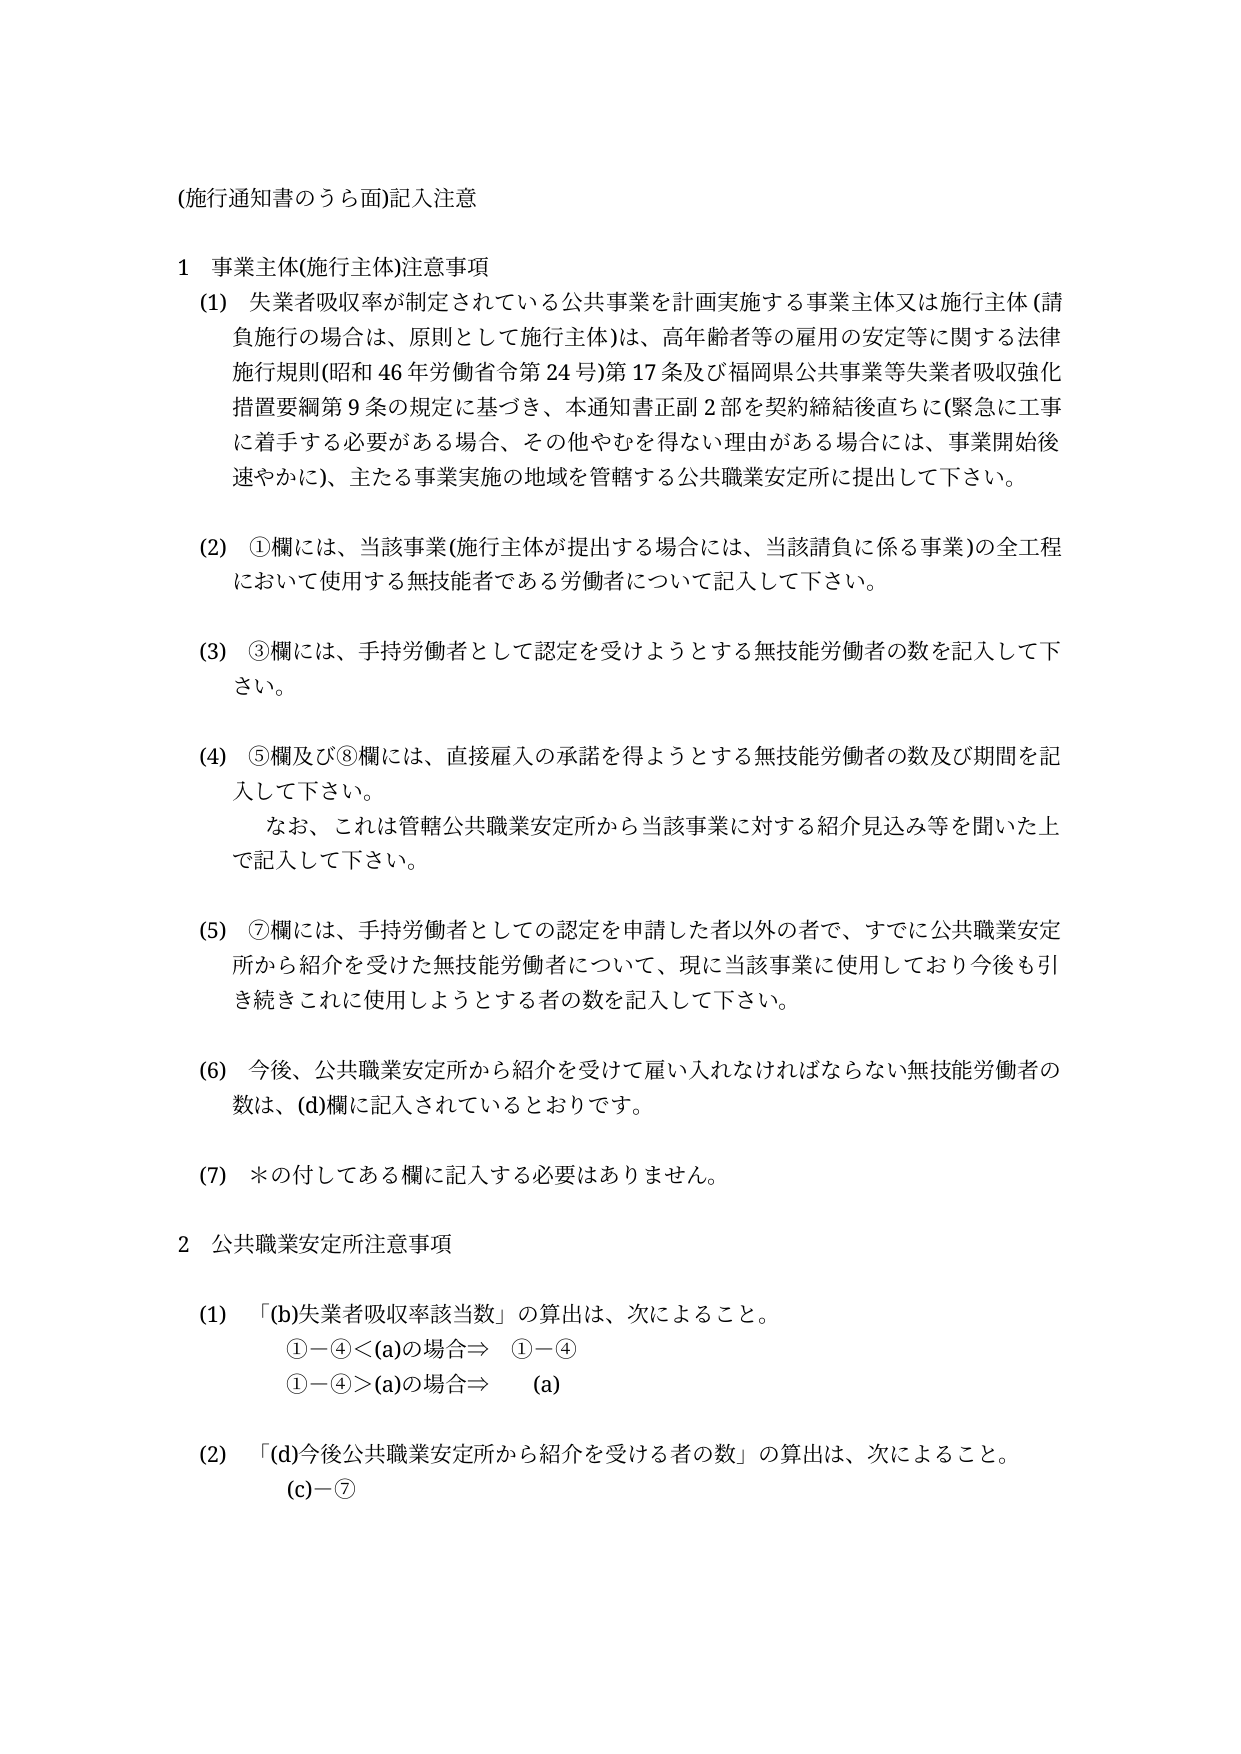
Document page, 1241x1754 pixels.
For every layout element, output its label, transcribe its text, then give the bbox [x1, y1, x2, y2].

text ①－④＞(a)の場合⇒ (a) [177, 1366, 1063, 1400]
text (5) ⑦欄には、手持労働者としての認定を申請した者以外の者で、すでに公共職業安定所から紹介を受けた無技能労働者について、現に当該事業に使用しており今後も引き続きこれに使用しようとする者の数を記入して下さい。 [177, 912, 1063, 1017]
text 2 公共職業安定所注意事項 [177, 1226, 1063, 1261]
text (2) ①欄には、当該事業(施行主体が提出する場合には、当該請負に係る事業)の全工程において使用する無技能者である労働者について記入して下さい。 [177, 528, 1063, 598]
text (7) ＊の付してある欄に記入する必要はありません。 [177, 1156, 1063, 1191]
text (1) 「(b)失業者吸収率該当数」の算出は、次によること。 [177, 1296, 1063, 1331]
text ①－④＜(a)の場合⇒ ①－④ [177, 1331, 1063, 1366]
text (3) ③欄には、手持労働者として認定を受けようとする無技能労働者の数を記入して下さい。 [177, 633, 1063, 702]
text (施行通知書のうら面)記入注意 [177, 179, 1063, 214]
text (c)－⑦ [177, 1470, 1063, 1505]
text なお、これは管轄公共職業安定所から当該事業に対する紹介見込み等を聞いた上で記入して下さい。 [177, 807, 1063, 877]
text (4) ⑤欄及び⑧欄には、直接雇入の承諾を得ようとする無技能労働者の数及び期間を記入して下さい。 [177, 737, 1063, 807]
text (1) 失業者吸収率が制定されている公共事業を計画実施する事業主体又は施行主体(請負施行の場合は、原則として施行主体)は、高年齢者等の雇用の安定等に関する法律施行規則(昭和46年労働省令第24号)第17条及び福岡県公共事業等失業者吸収強化措置要綱第9条の規定に基づき、本通知書正副2部を契約締結後直ちに(緊急に工事に着手する必要がある場合、その他やむを得ない理由がある場合には、事業開始後速やかに)、主たる事業実施の地域を管轄する公共職業安定所に提出して下さい。 [177, 284, 1063, 493]
text (6) 今後、公共職業安定所から紹介を受けて雇い入れなければならない無技能労働者の数は、(d)欄に記入されているとおりです。 [177, 1051, 1063, 1121]
text (2) 「(d)今後公共職業安定所から紹介を受ける者の数」の算出は、次によること。 [177, 1435, 1063, 1470]
text 1 事業主体(施行主体)注意事項 [177, 249, 1063, 284]
